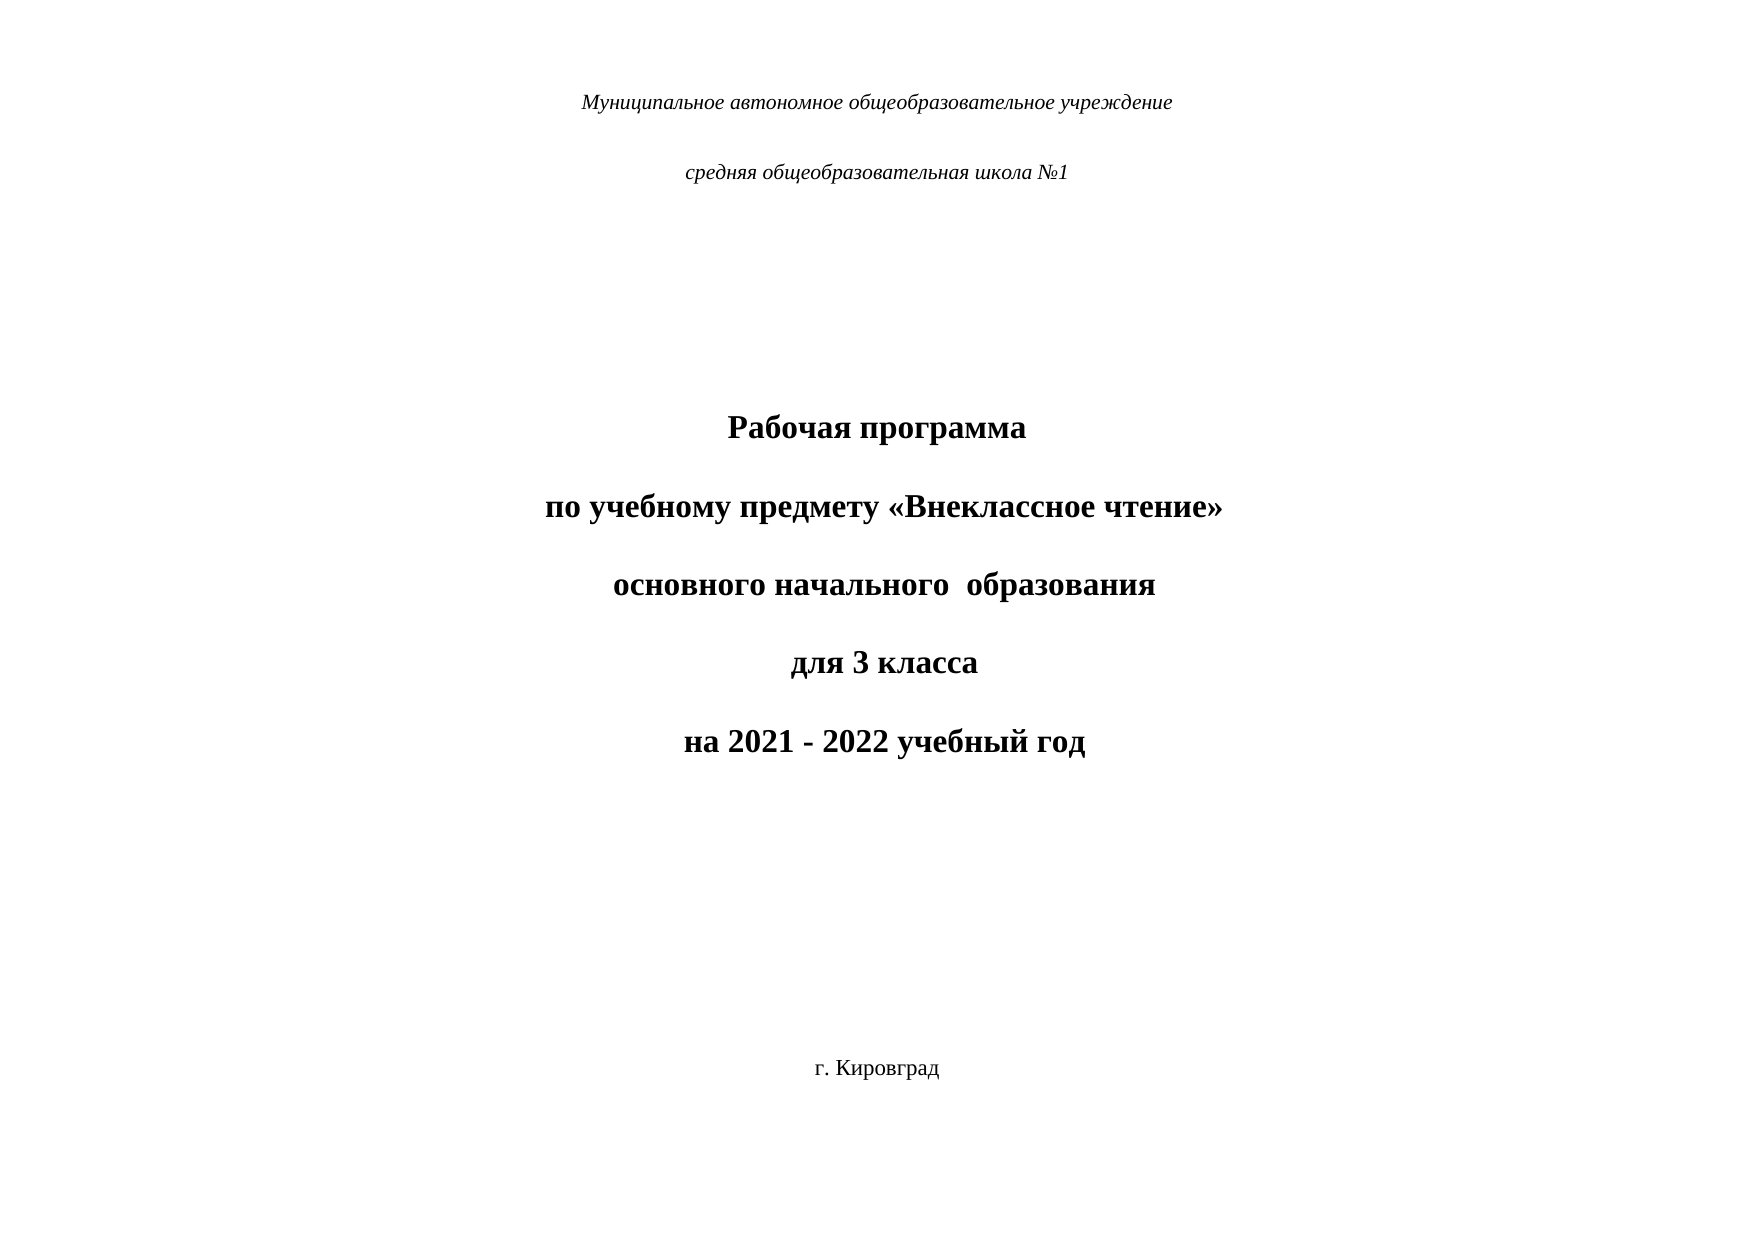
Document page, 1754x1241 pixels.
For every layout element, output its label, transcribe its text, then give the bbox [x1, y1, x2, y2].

text для 3 класса [133, 643, 1636, 681]
text г. Кировград [118, 1054, 1636, 1081]
text средняя общеобразовательная школа №1 [118, 159, 1636, 202]
text на 2021 - 2022 учебный год [133, 721, 1636, 759]
text по учебному предмету «Внеклассное чтение» [133, 486, 1636, 524]
text Рабочая программа [118, 408, 1636, 446]
text Муниципальное автономное общеобразовательное учреждение [118, 89, 1636, 132]
text основного начального образования [133, 564, 1636, 603]
